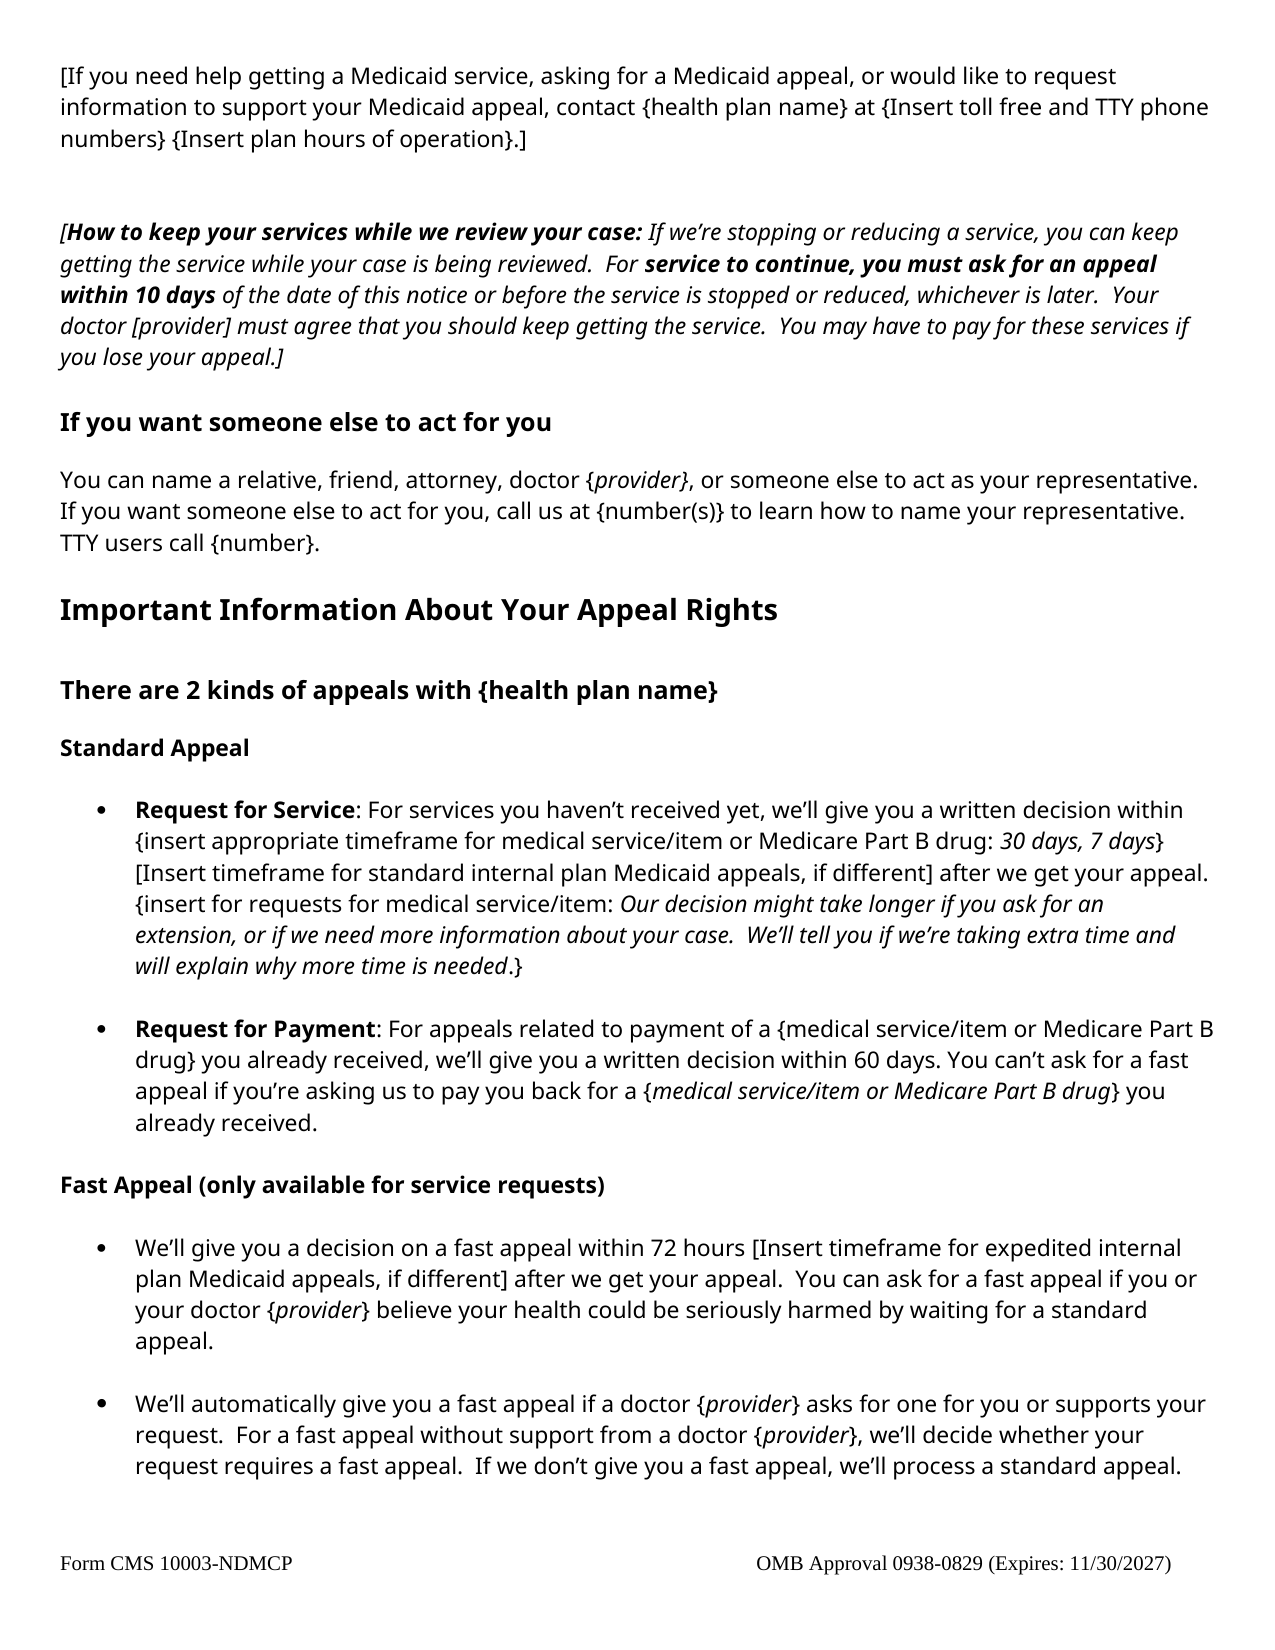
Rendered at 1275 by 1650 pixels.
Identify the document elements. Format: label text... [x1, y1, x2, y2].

list Request for Service: For services you haven’t received yet, we’ll give you a written decision within {insert appropriate timeframe for medical service/item or Medicare Part B drug: 30 days, 7 days} [Insert timeframe for standard internal plan Medicaid appeals, if different] after we get your appeal. {insert for requests for medical service/item: Our decision might take longer if you ask for an extension, or if we need more information about your case. We’ll tell you if we’re taking extra time and will explain why more time is needed.} [97, 794, 1215, 981]
text You can name a relative, friend, attorney, doctor {provider}, or someone else to act as your representative. If you want someone else to act for you, call us at {number(s)} to learn how to name your representative. TTY users call {number}. [60, 464, 1215, 558]
list Request for Payment: For appeals related to payment of a {medical service/item or Medicare Part B drug} you already received, we’ll give you a written decision within 60 days. You can’t ask for a fast appeal if you’re asking us to pay you back for a {medical service/item or Medicare Part B drug} you already received. [97, 1013, 1215, 1138]
text There are 2 kinds of appeals with {health plan name} [60, 672, 1215, 706]
text Fast Appeal (only available for service requests) [60, 1169, 1215, 1200]
text [How to keep your services while we review your case: If we’re stopping or reducing a service, you can keep getting the service while your case is being reviewed. For service to continue, you must ask for an appeal within 10 days of the date of this notice or before the service is stopped or reduced, whichever is later. Your doctor [provider] must agree that you should keep getting the service. You may have to pay for these services if you lose your appeal.] [60, 216, 1215, 372]
list We’ll give you a decision on a fast appeal within 72 hours [Insert timeframe for expedited internal plan Medicaid appeals, if different] after we get your appeal. You can ask for a fast appeal if you or your doctor {provider} believe your health could be seriously harmed by waiting for a standard appeal. [97, 1231, 1215, 1356]
list We’ll automatically give you a fast appeal if a doctor {provider} asks for one for you or supports your request. For a fast appeal without support from a doctor {provider}, we’ll decide whether your request requires a fast appeal. If we don’t give you a fast appeal, we’ll process a standard appeal. [97, 1388, 1215, 1481]
text Standard Appeal [60, 731, 1215, 763]
text If you want someone else to act for you [60, 405, 1215, 439]
text [If you need help getting a Medicaid service, asking for a Medicaid appeal, or would like to request information to support your Medicaid appeal, contact {health plan name} at {Insert toll free and TTY phone numbers} {Insert plan hours of operation}.] [60, 60, 1215, 154]
text Important Information About Your Appeal Rights [60, 589, 1215, 629]
